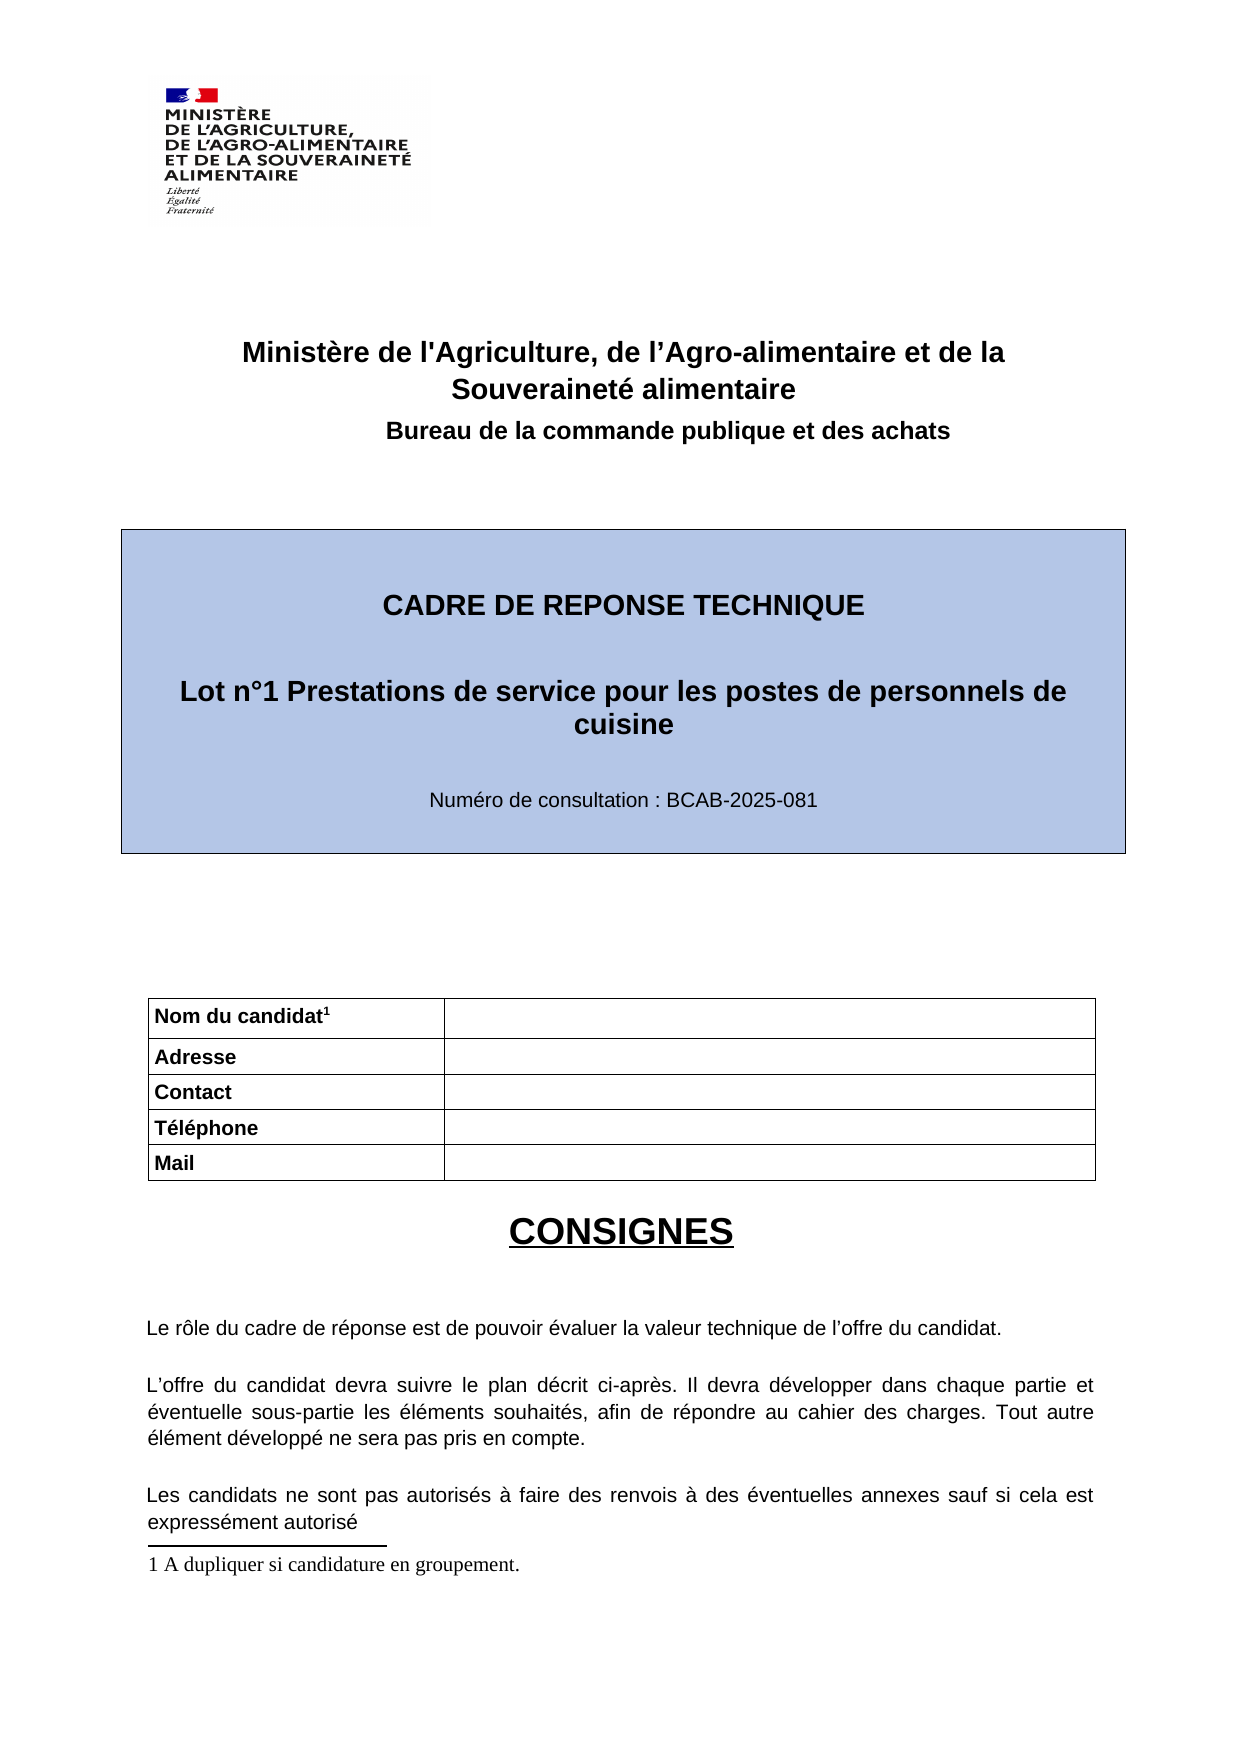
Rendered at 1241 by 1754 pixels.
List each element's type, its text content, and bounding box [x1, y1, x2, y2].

table_header CADRE DE REPONSE TECHNIQUE Lot n°1 Prestations de service pour les postes de personnels de cuisine [122, 530, 1125, 747]
table_cell Mail [149, 1145, 444, 1180]
table_cell [445, 1039, 1095, 1074]
text Bureau de la commande publique et des achats [386, 416, 1099, 445]
table_cell Adresse [149, 1039, 444, 1074]
text CONSIGNES [148, 1209, 1095, 1252]
table_cell [445, 1145, 1095, 1180]
text Le rôle du cadre de réponse est de pouvoir évaluer la valeur technique de l’offre du candidat. [146, 1316, 1096, 1340]
table_header Nom du candidat [149, 999, 444, 1038]
text L’offre du candidat devra suivre le plan décrit ci-après. Il devra développer dans chaque partie et éventuelle sous-partie les éléments souhaités, afin de répondre au cahier des charges. Tout autre élément développé ne sera pas pris en compte. [146, 1373, 1096, 1450]
picture [147, 75, 431, 227]
table_cell Téléphone [149, 1110, 444, 1144]
table_cell [445, 1075, 1095, 1109]
table_cell Numéro de consultation : BCAB-2025-081 [122, 747, 1125, 853]
text Ministère de l'Agriculture, de l’Agro-alimentaire et de la Souveraineté alimentaire [148, 335, 1099, 406]
text Les candidats ne sont pas autorisés à faire des renvois à des éventuelles annexes sauf si cela est expressément autorisé [146, 1483, 1096, 1534]
table_header [445, 999, 1095, 1038]
table_cell Contact [149, 1075, 444, 1109]
table_cell [445, 1110, 1095, 1144]
